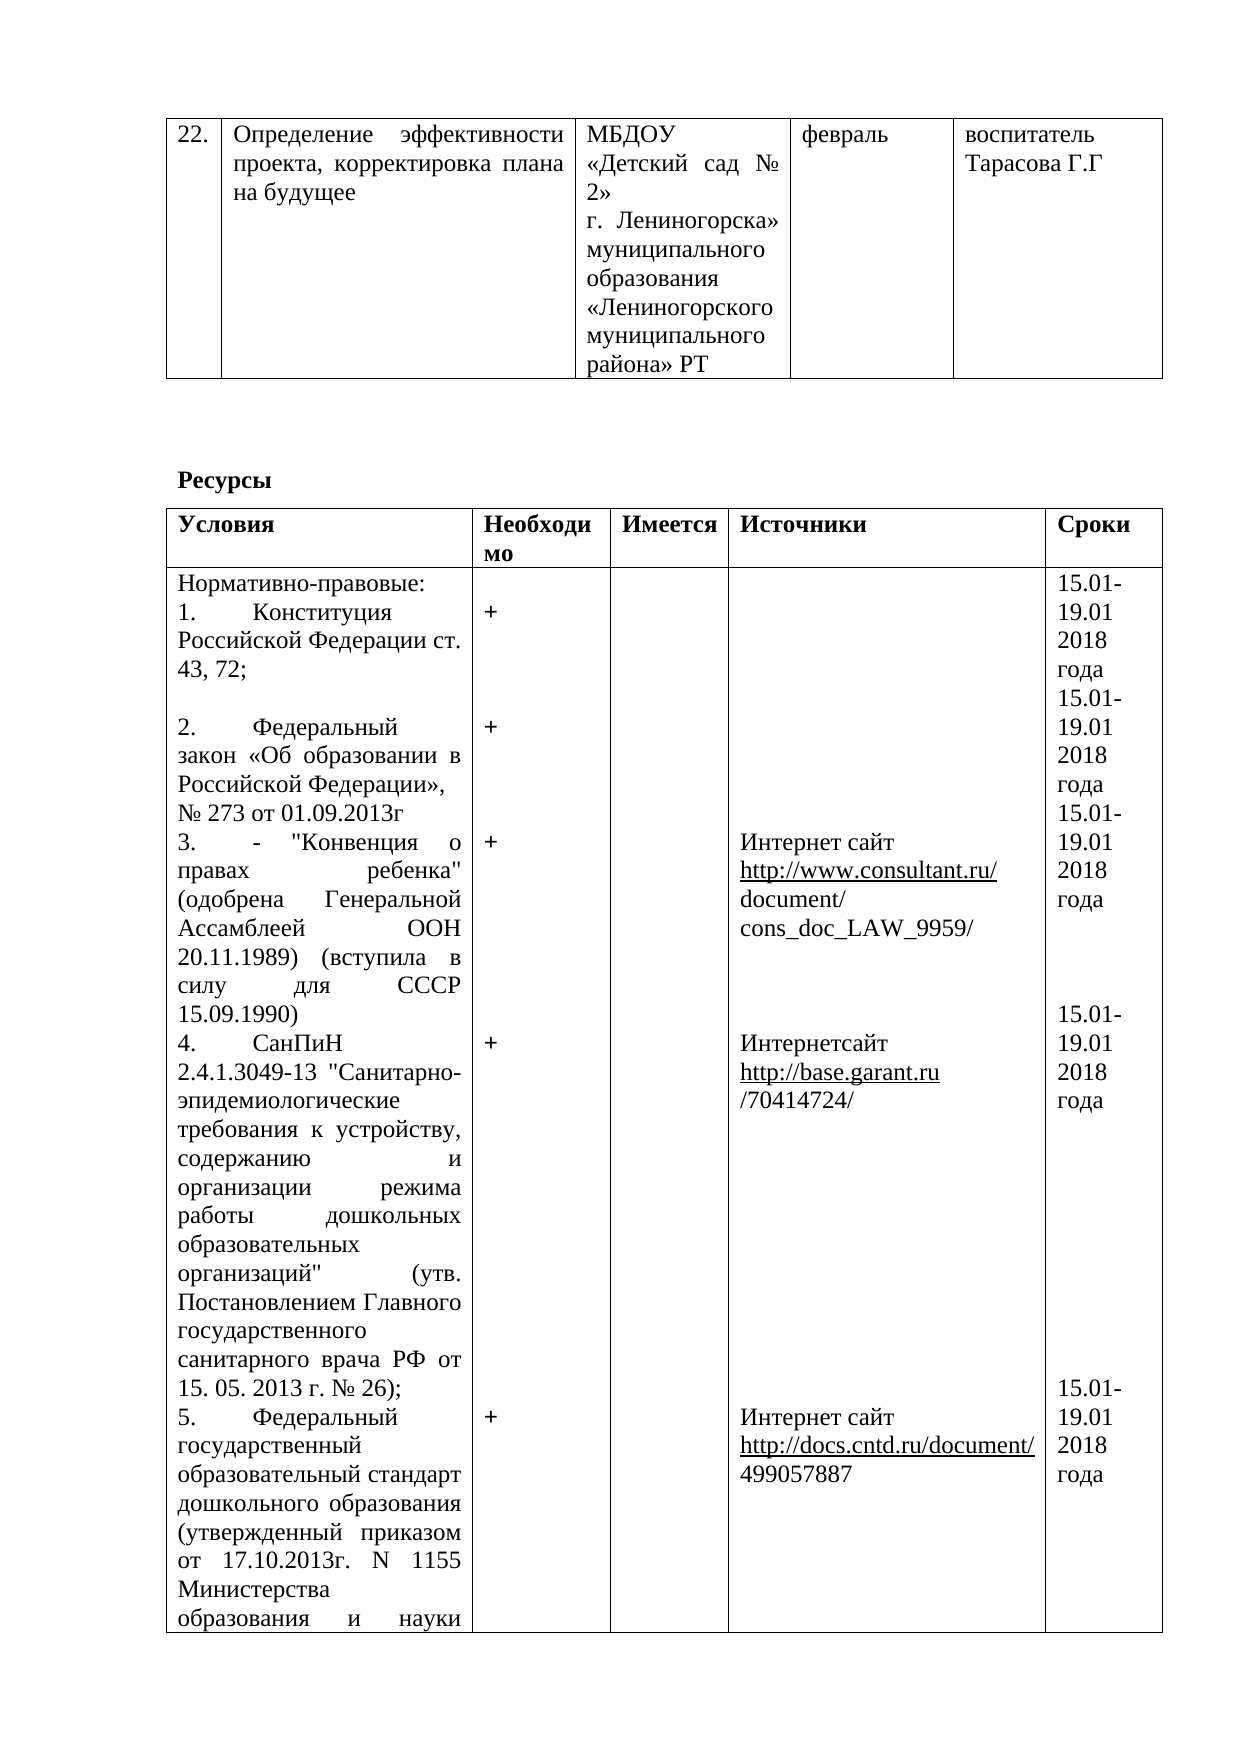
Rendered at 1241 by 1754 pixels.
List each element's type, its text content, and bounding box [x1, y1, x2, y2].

table_header Необходимо [473, 509, 610, 567]
table_cell [611, 568, 728, 1632]
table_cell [1046, 568, 1162, 1632]
table_cell Определение эффективности проекта, корректировка плана на будущее [222, 119, 575, 378]
table_header Сроки [1046, 509, 1162, 567]
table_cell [167, 568, 472, 1632]
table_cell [954, 119, 1162, 378]
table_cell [729, 568, 1045, 1632]
table_cell 22. [167, 119, 221, 378]
table_cell февраль [791, 119, 953, 378]
table_header Источники [729, 509, 1045, 567]
table_header Имеется [611, 509, 728, 567]
table_header Условия [167, 509, 472, 567]
table_cell МБДОУ «Детский сад № 2» г. Лениногорска» муниципального образования «Лениногорского муниципального района» РТ [576, 119, 790, 378]
table_cell + + + + + [473, 568, 610, 1632]
text Ресурсы [177, 465, 1152, 494]
